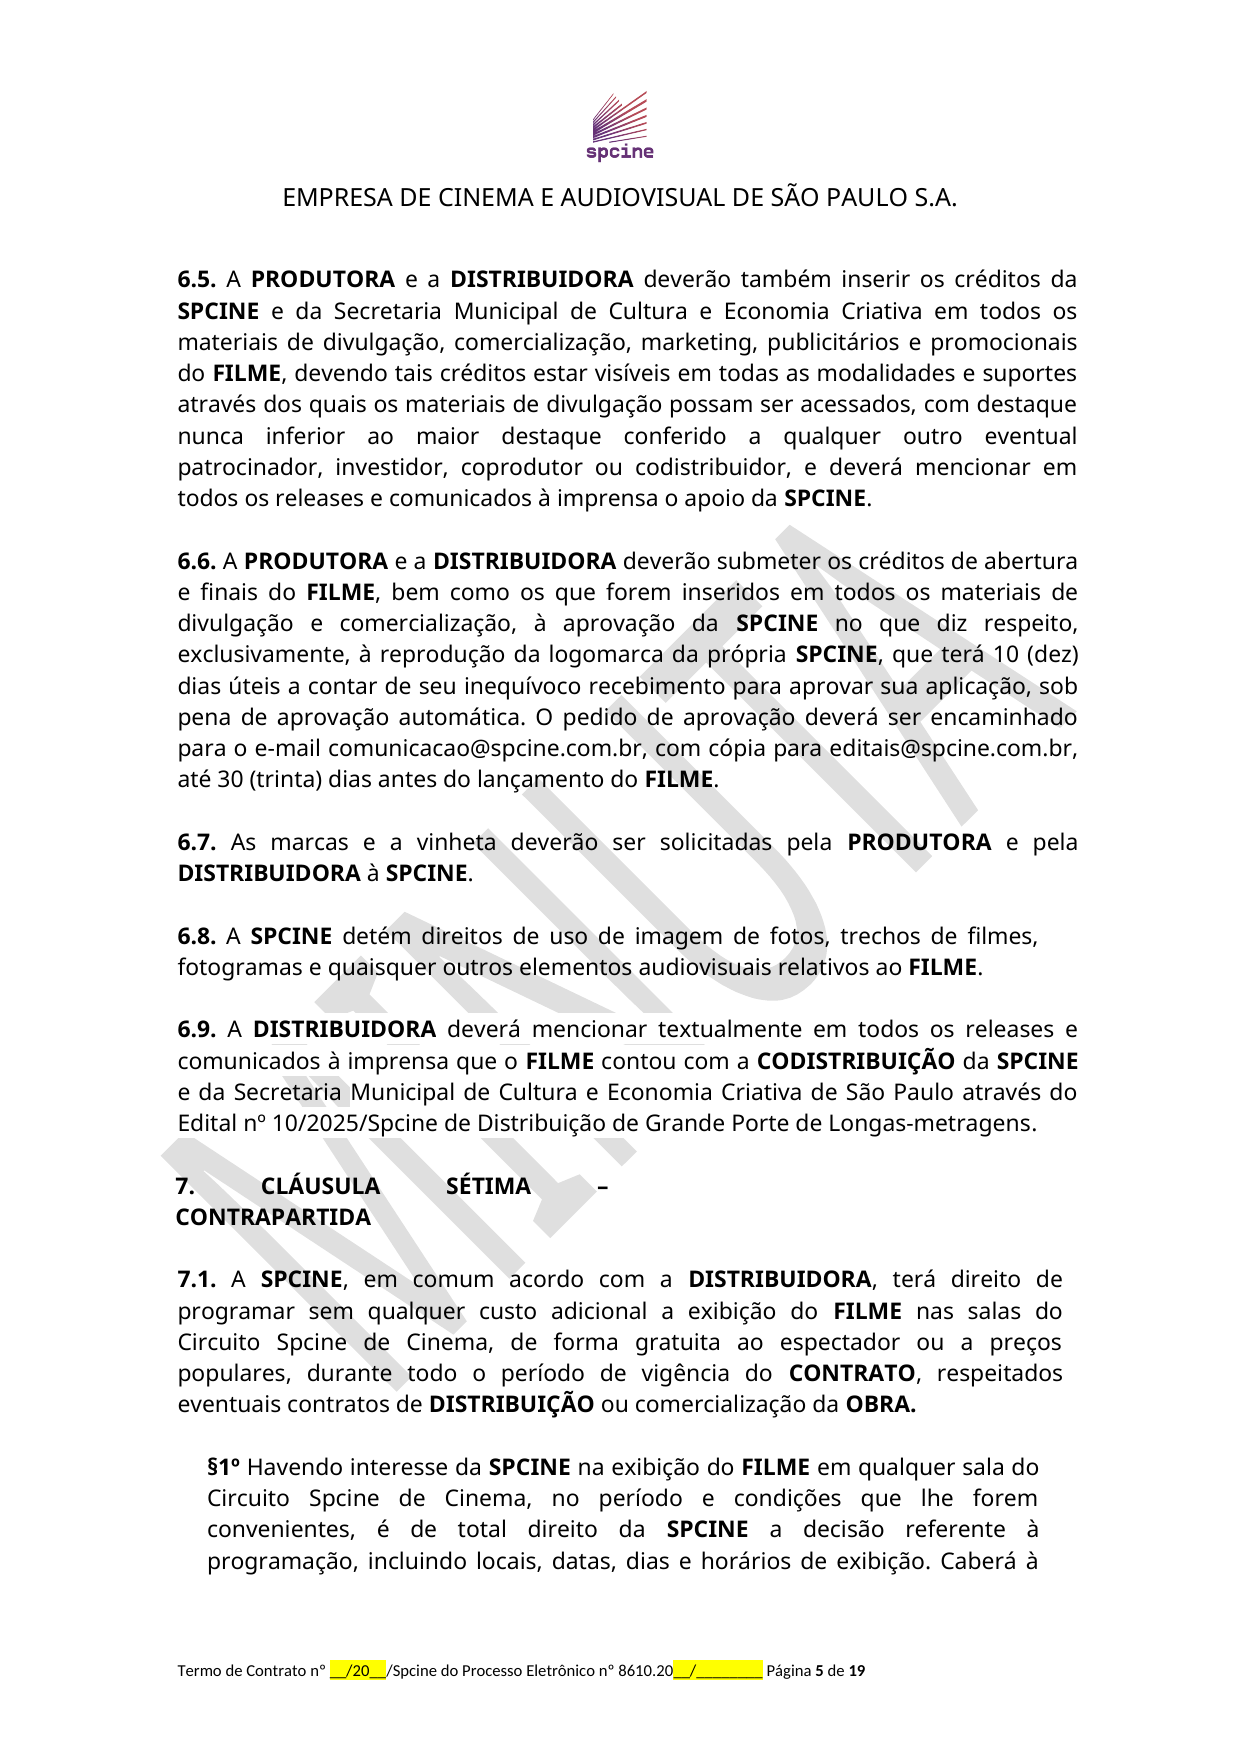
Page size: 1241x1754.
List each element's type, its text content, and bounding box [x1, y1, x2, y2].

text 6.6. A PRODUTORA e a DISTRIBUIDORA deverão submeter os créditos de abertura e finais do FILME, bem como os que forem inseridos em todos os materiais de divulgação e comercialização, à aprovação da SPCINE no que diz respeito, exclusivamente, à reprodução da logomarca da própria SPCINE, que terá 10 (dez) dias úteis a contar de seu inequívoco recebimento para aprovar sua aplicação, sob pena de aprovação automática. O pedido de aprovação deverá ser encaminhado para o e-mail comunicacao@spcine.com.br, com cópia para editais@spcine.com.br, até 30 (trinta) dias antes do lançamento do FILME. [177, 544, 1079, 794]
text 7.1. A SPCINE, em comum acordo com a DISTRIBUIDORA, terá direito de programar sem qualquer custo adicional a exibição do FILME nas salas do Circuito Spcine de Cinema, de forma gratuita ao espectador ou a preços populares, durante todo o período de vigência do CONTRATO, respeitados eventuais contratos de DISTRIBUIÇÃO ou comercialização da OBRA. [177, 1263, 1063, 1419]
text 6.7. As marcas e a vinheta deverão ser solicitadas pela PRODUTORA e pela DISTRIBUIDORA à SPCINE. [177, 826, 1078, 888]
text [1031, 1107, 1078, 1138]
text 6.5. A PRODUTORA e a DISTRIBUIDORA deverão também inserir os créditos da SPCINE e da Secretaria Municipal de Cultura e Economia Criativa em todos os materiais de divulgação, comercialização, marketing, publicitários e promocionais do FILME, devendo tais créditos estar visíveis em todas as modalidades e suportes através dos quais os materiais de divulgação possam ser acessados, com destaque nunca inferior ao maior destaque conferido a qualquer outro eventual patrocinador, investidor, coprodutor ou codistribuidor, e deverá mencionar em todos os releases e comunicados à imprensa o apoio da SPCINE. [177, 263, 1078, 513]
text 6.8. A SPCINE detém direitos de uso de imagem de fotos, trechos de filmes, fotogramas e quaisquer outros elementos audiovisuais relativos ao FILME. [177, 919, 1039, 982]
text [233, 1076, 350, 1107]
text 7. CLÁUSULA SÉTIMA – CONTRAPARTIDA [175, 1169, 608, 1232]
picture [567, 73, 674, 180]
